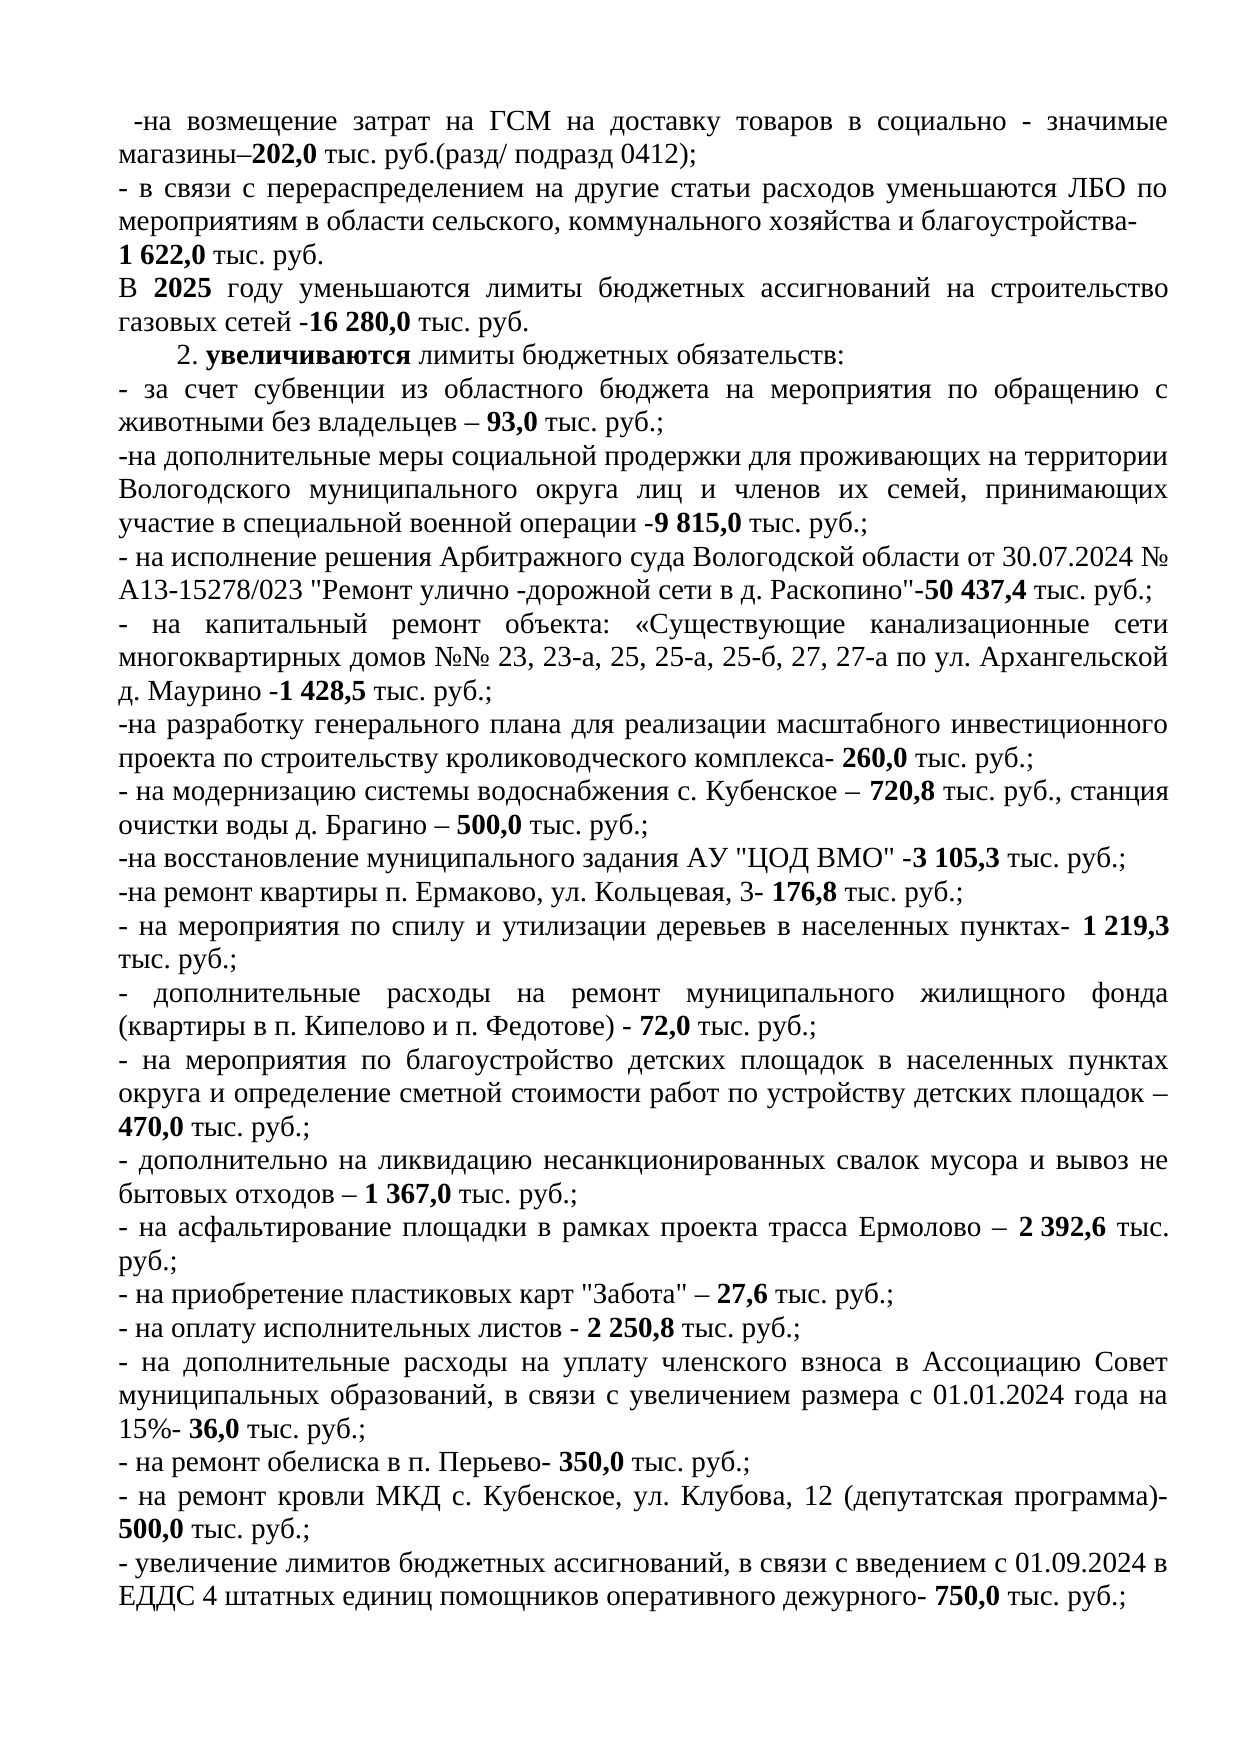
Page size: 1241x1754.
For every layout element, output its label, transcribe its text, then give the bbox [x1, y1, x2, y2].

text -на дополнительные меры социальной продержки для проживающих на территории Вологодского муниципального округа лиц и членов их семей, принимающих участие в специальной военной операции -9 815,0 тыс. руб.; [118, 438, 1169, 539]
text - на ремонт кровли МКД с. Кубенское, ул. Клубова, 12 (депутатская программа)- 500,0 тыс. руб.; [118, 1478, 1169, 1545]
text - на оплату исполнительных листов - 2 250,8 тыс. руб.; [118, 1310, 1169, 1344]
text - на мероприятия по благоустройство детских площадок в населенных пунктах округа и определение сметной стоимости работ по устройству детских площадок – 470,0 тыс. руб.; [118, 1042, 1169, 1142]
text - на модернизацию системы водоснабжения с. Кубенское – 720,8 тыс. руб., станция очистки воды д. Брагино – 500,0 тыс. руб.; [118, 773, 1169, 841]
text - увеличение лимитов бюджетных ассигнований, в связи с введением с 01.09.2024 в ЕДДС 4 штатных единиц помощников оперативного дежурного- 750,0 тыс. руб.; [118, 1545, 1169, 1612]
text - в связи с перераспределением на другие статьи расходов уменьшаются ЛБО по мероприятиям в области сельского, коммунального хозяйства и благоустройства- [118, 170, 1169, 237]
text - за счет субвенции из областного бюджета на мероприятия по обращению с животными без владельцев – 93,0 тыс. руб.; [118, 371, 1169, 438]
text -на возмещение затрат на ГСМ на доставку товаров в социально - значимые магазины–202,0 тыс. руб.(разд/ подразд 0412); [118, 103, 1169, 170]
text - на исполнение решения Арбитражного суда Вологодской области от 30.07.2024 № А13-15278/023 "Ремонт улично -дорожной сети в д. Раскопино"-50 437,4 тыс. руб.; [118, 539, 1169, 606]
text - на асфальтирование площадки в рамках проекта трасса Ермолово – 2 392,6 тыс. руб.; [118, 1209, 1169, 1277]
text - дополнительные расходы на ремонт муниципального жилищного фонда (квартиры в п. Кипелово и п. Федотове) - 72,0 тыс. руб.; [118, 975, 1169, 1042]
text 2. увеличиваются лимиты бюджетных обязательств: [118, 337, 1169, 371]
text - на приобретение пластиковых карт "Забота" – 27,6 тыс. руб.; [118, 1277, 1169, 1310]
text -на разработку генерального плана для реализации масштабного инвестиционного проекта по строительству кролиководческого комплекса- 260,0 тыс. руб.; [118, 706, 1169, 773]
text - дополнительно на ликвидацию несанкционированных свалок мусора и вывоз не бытовых отходов – 1 367,0 тыс. руб.; [118, 1142, 1169, 1209]
text - на мероприятия по спилу и утилизации деревьев в населенных пунктах- 1 219,3 тыс. руб.; [118, 908, 1169, 975]
text - на ремонт обелиска в п. Перьево- 350,0 тыс. руб.; [118, 1444, 1169, 1478]
text - на капитальный ремонт объекта: «Существующие канализационные сети многоквартирных домов №№ 23, 23-а, 25, 25-а, 25-б, 27, 27-а по ул. Архангельской д. Маурино -1 428,5 тыс. руб.; [118, 606, 1169, 706]
text В 2025 году уменьшаются лимиты бюджетных ассигнований на строительство газовых сетей -16 280,0 тыс. руб. [118, 270, 1169, 337]
text 1 622,0 тыс. руб. [118, 237, 1169, 270]
text -на ремонт квартиры п. Ермаково, ул. Кольцевая, 3- 176,8 тыс. руб.; [118, 874, 1169, 908]
text -на восстановление муниципального задания АУ "ЦОД ВМО" -3 105,3 тыс. руб.; [118, 841, 1169, 874]
text - на дополнительные расходы на уплату членского взноса в Ассоциацию Совет муниципальных образований, в связи с увеличением размера с 01.01.2024 года на 15%- 36,0 тыс. руб.; [118, 1344, 1169, 1444]
